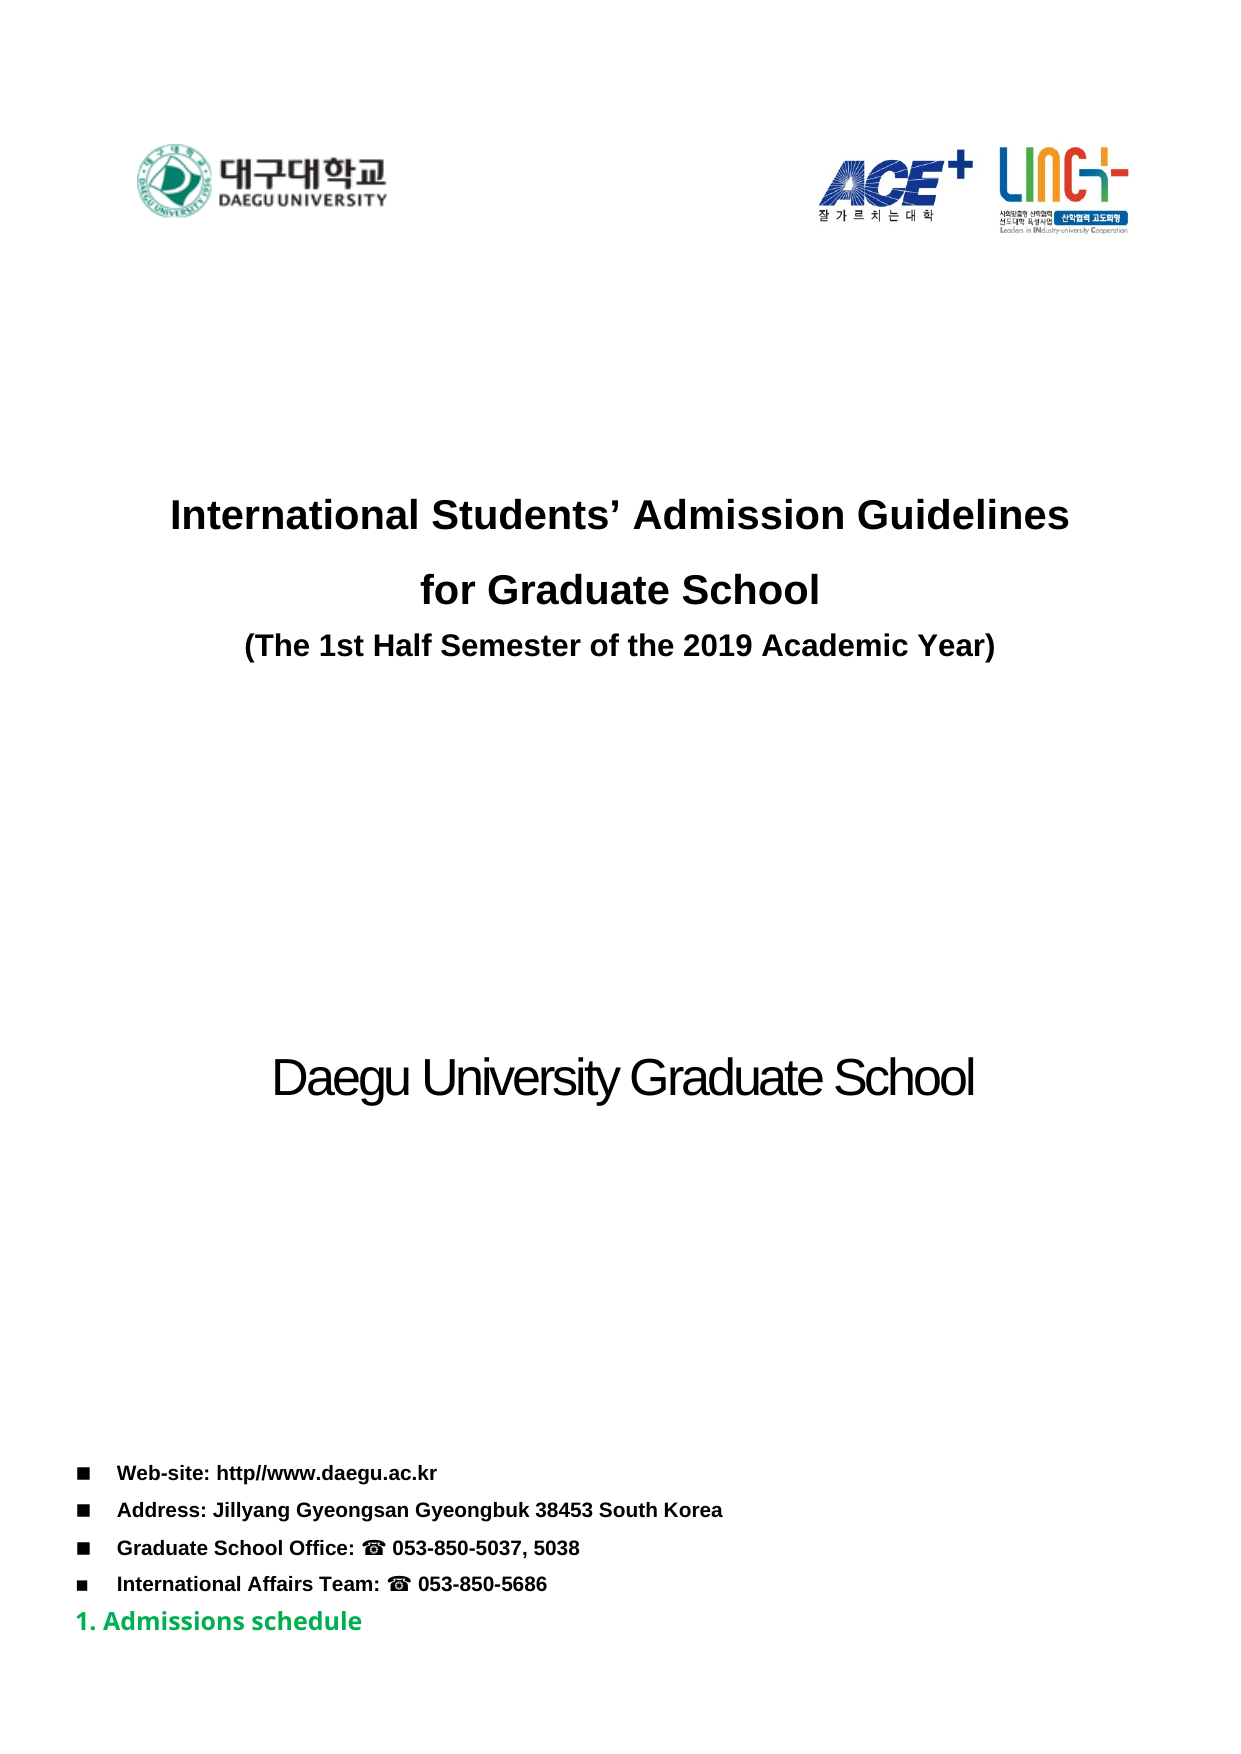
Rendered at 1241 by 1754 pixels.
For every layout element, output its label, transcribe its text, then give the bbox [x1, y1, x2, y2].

text (The 1st Half Semester of the 2019 Academic Year) [75, 627, 1165, 664]
text 1. Admissions schedule [75, 1602, 1165, 1639]
list Address: Jillyang Gyeongsan Gyeongbuk 38453 South Korea [75, 1489, 1165, 1527]
text International Students’ Admission Guidelines [75, 477, 1165, 552]
picture [817, 143, 1135, 239]
text Daegu University Graduate School [75, 1039, 1165, 1114]
list Graduate School Office: ☎ 053-850-5037, 5038 [75, 1527, 1165, 1564]
list Web-site: http//www.daegu.ac.kr [75, 1452, 1165, 1489]
picture [137, 144, 390, 221]
list International Affairs Team: ☎ 053-850-5686 [75, 1564, 1165, 1602]
text for Graduate School [75, 552, 1165, 627]
